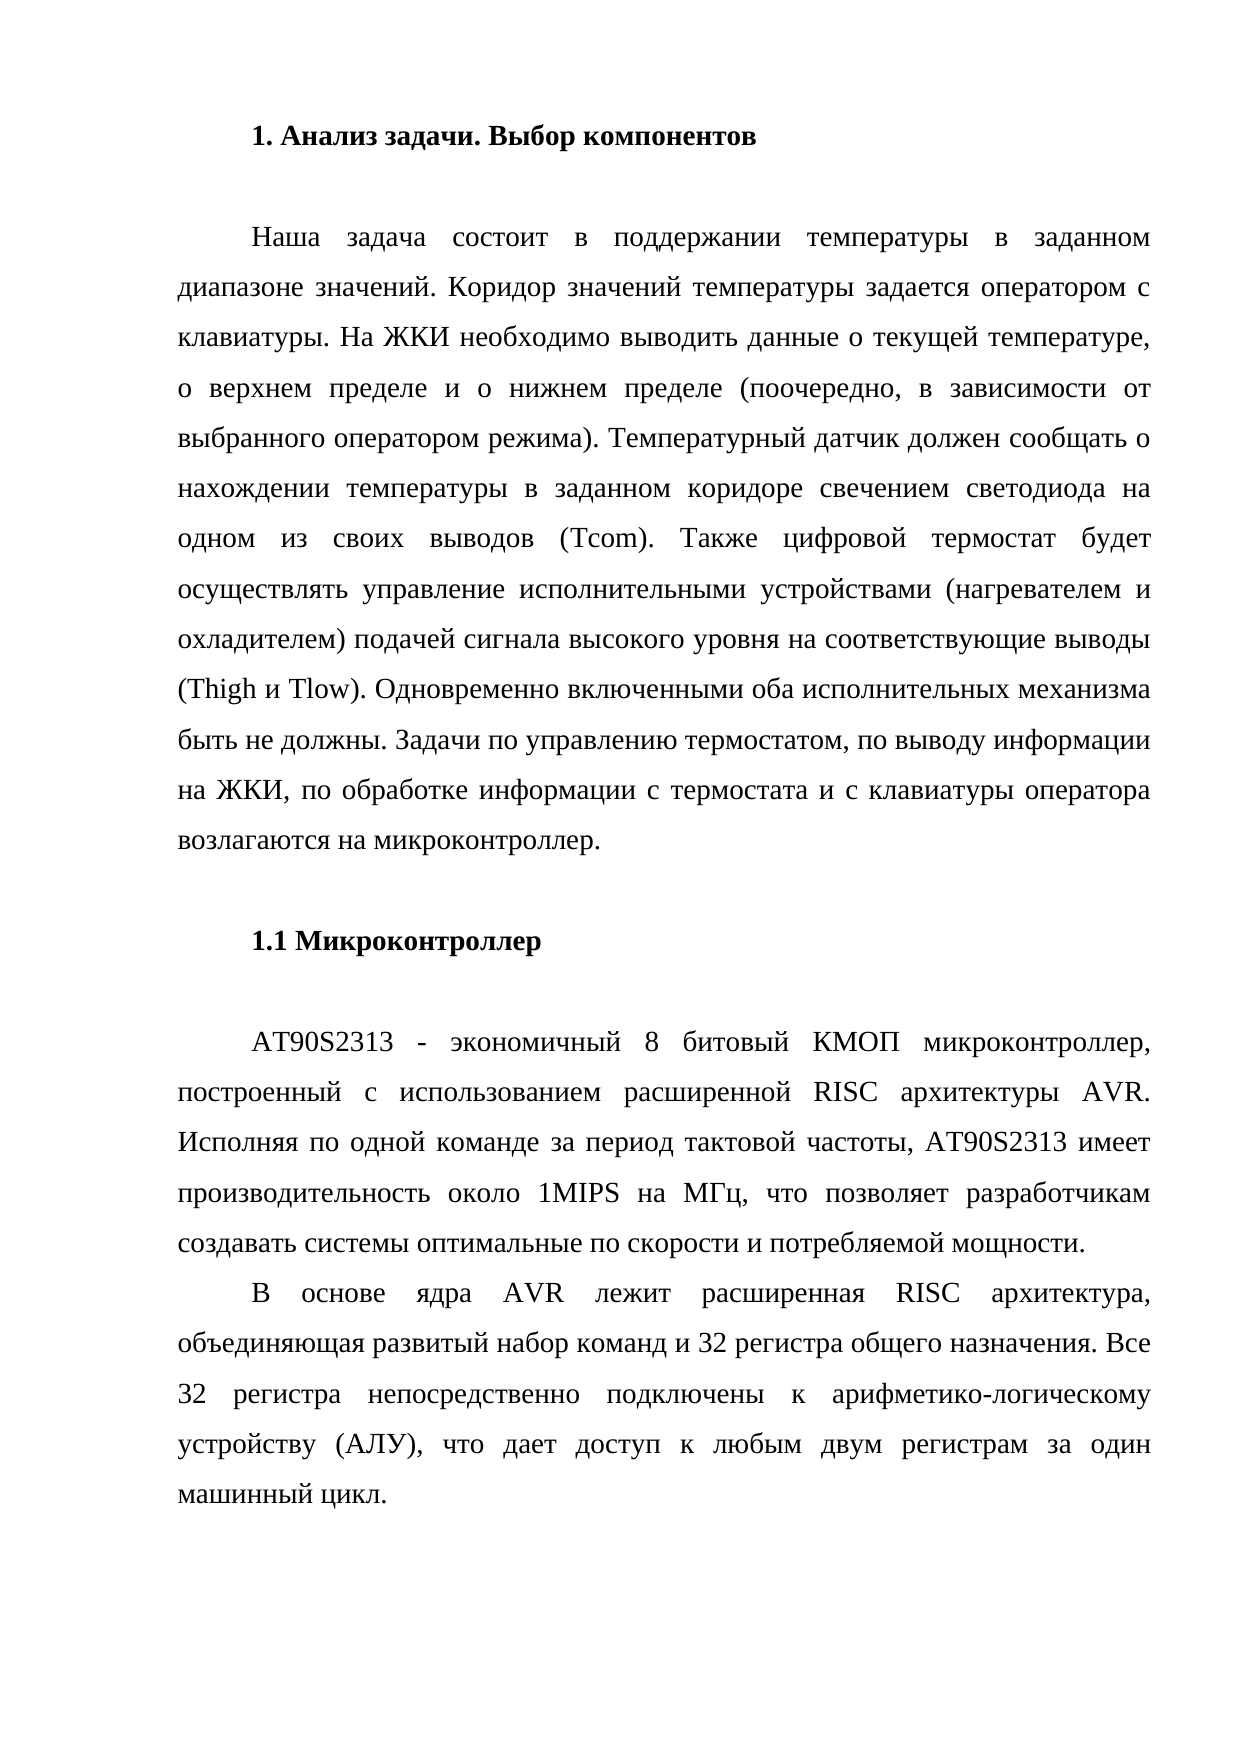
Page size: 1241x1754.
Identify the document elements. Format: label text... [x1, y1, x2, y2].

text Наша задача состоит в поддержании температуры в заданном диапазоне значений. Коридор значений температуры задается оператором с клавиатуры. На ЖКИ необходимо выводить данные о текущей температуре, о верхнем пределе и о нижнем пределе (поочередно, в зависимости от выбранного оператором режима). Температурный датчик должен сообщать о нахождении температуры в заданном коридоре свечением светодиода на одном из своих выводов (Tcom). Также цифровой термостат будет осуществлять управление исполнительными устройствами (нагревателем и охладителем) подачей сигнала высокого уровня на соответствующие выводы (Thigh и Tlow). Одновременно включенными оба исполнительных механизма быть не должны. Задачи по управлению термостатом, по выводу информации на ЖКИ, по обработке информации с термостата и с клавиатуры оператора возлагаются на микроконтроллер. [177, 219, 1152, 856]
text В основе ядра AVR лежит расширенная RISC архитектура, объединяющая развитый набор команд и 32 регистра общего назначения. Все 32 регистра непосредственно подключены к арифметико-логическому устройству (АЛУ), что дает доступ к любым двум регистрам за один машинный цикл. [177, 1275, 1152, 1510]
text 1.1 Микроконтроллер [177, 923, 1152, 957]
text 1. Анализ задачи. Выбор компонентов [177, 118, 1152, 152]
text AT90S2313 - экономичный 8 битовый КМОП микроконтроллер, построенный с использованием расширенной RISC архитектуры AVR. Исполняя по одной команде за период тактовой частоты, AT90S2313 имеет производительность около 1MIPS на МГц, что позволяет разработчикам создавать системы оптимальные по скорости и потребляемой мощности. [177, 1024, 1152, 1258]
